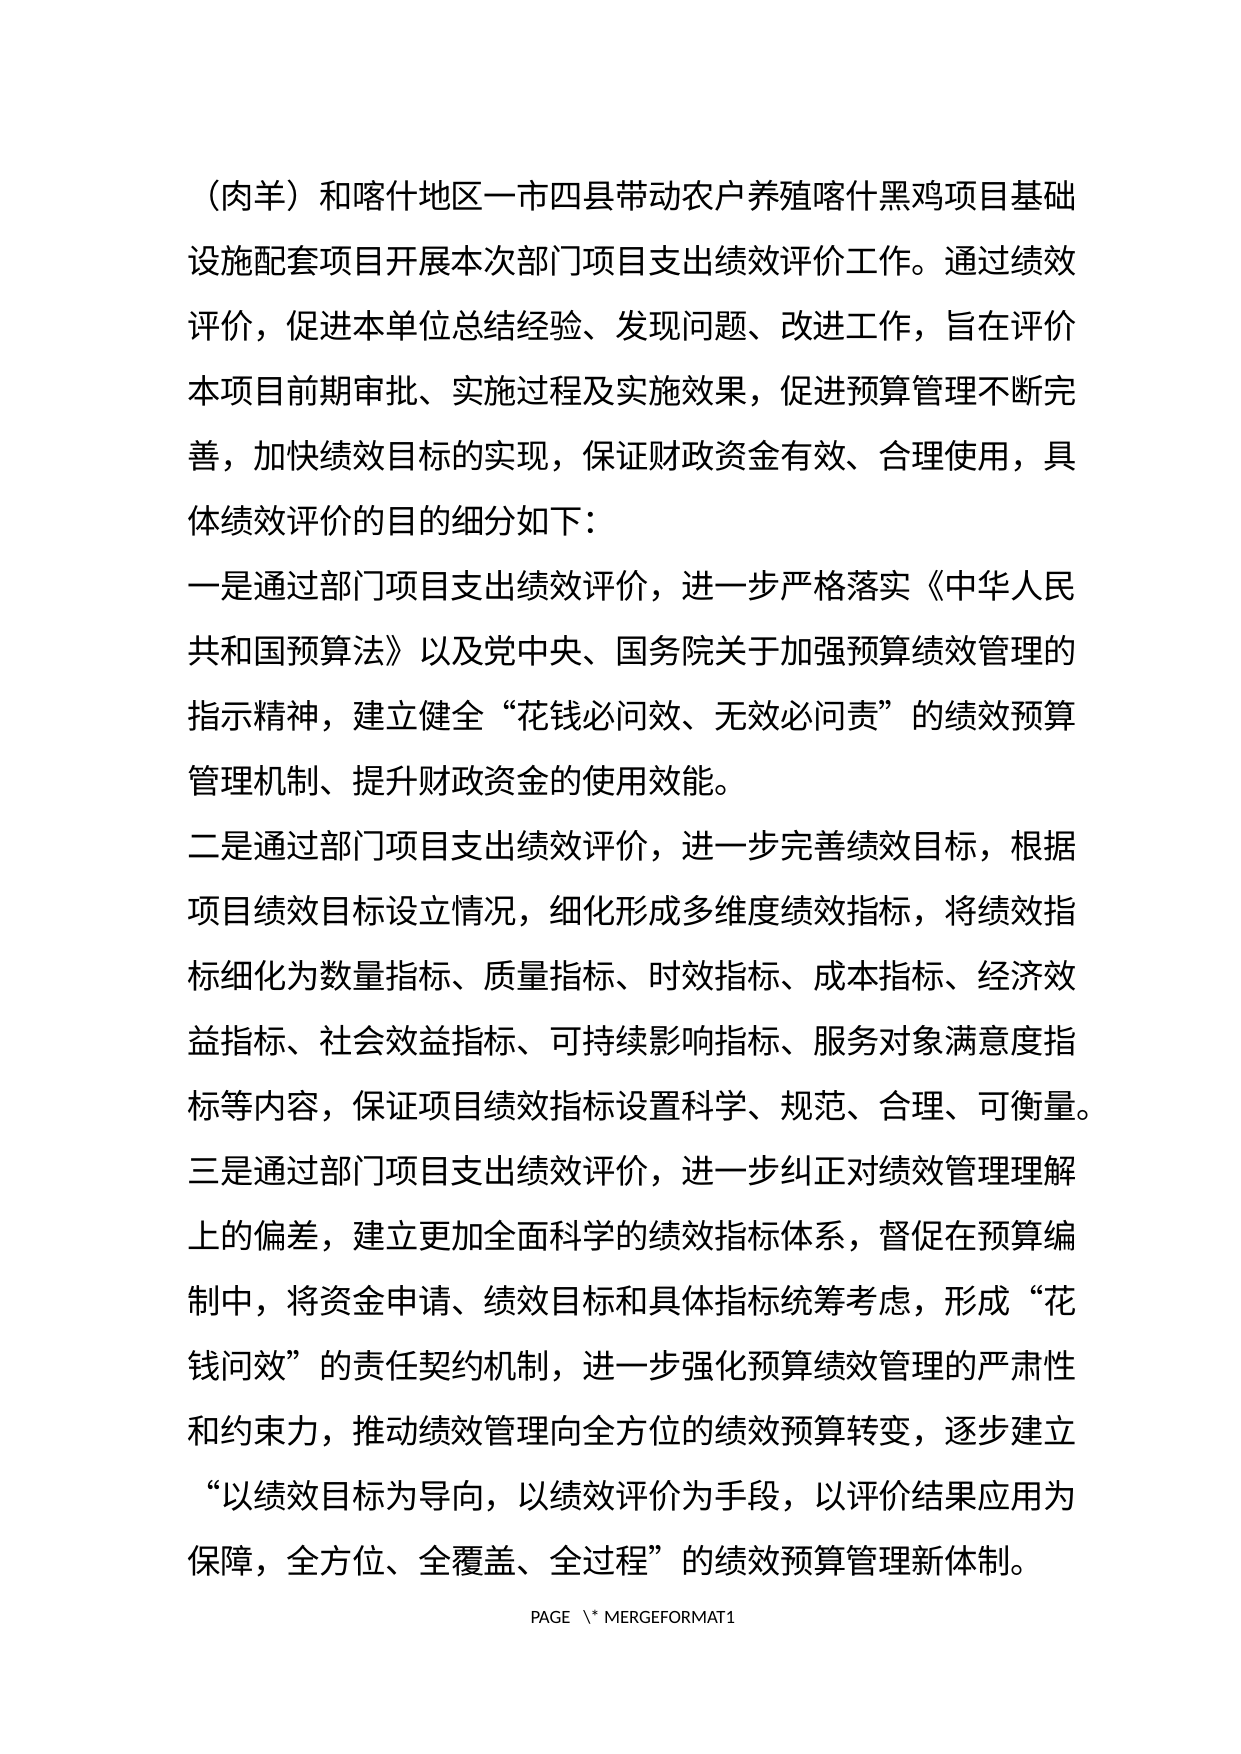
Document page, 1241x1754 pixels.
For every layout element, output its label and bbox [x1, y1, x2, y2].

text [187, 162, 1078, 1592]
